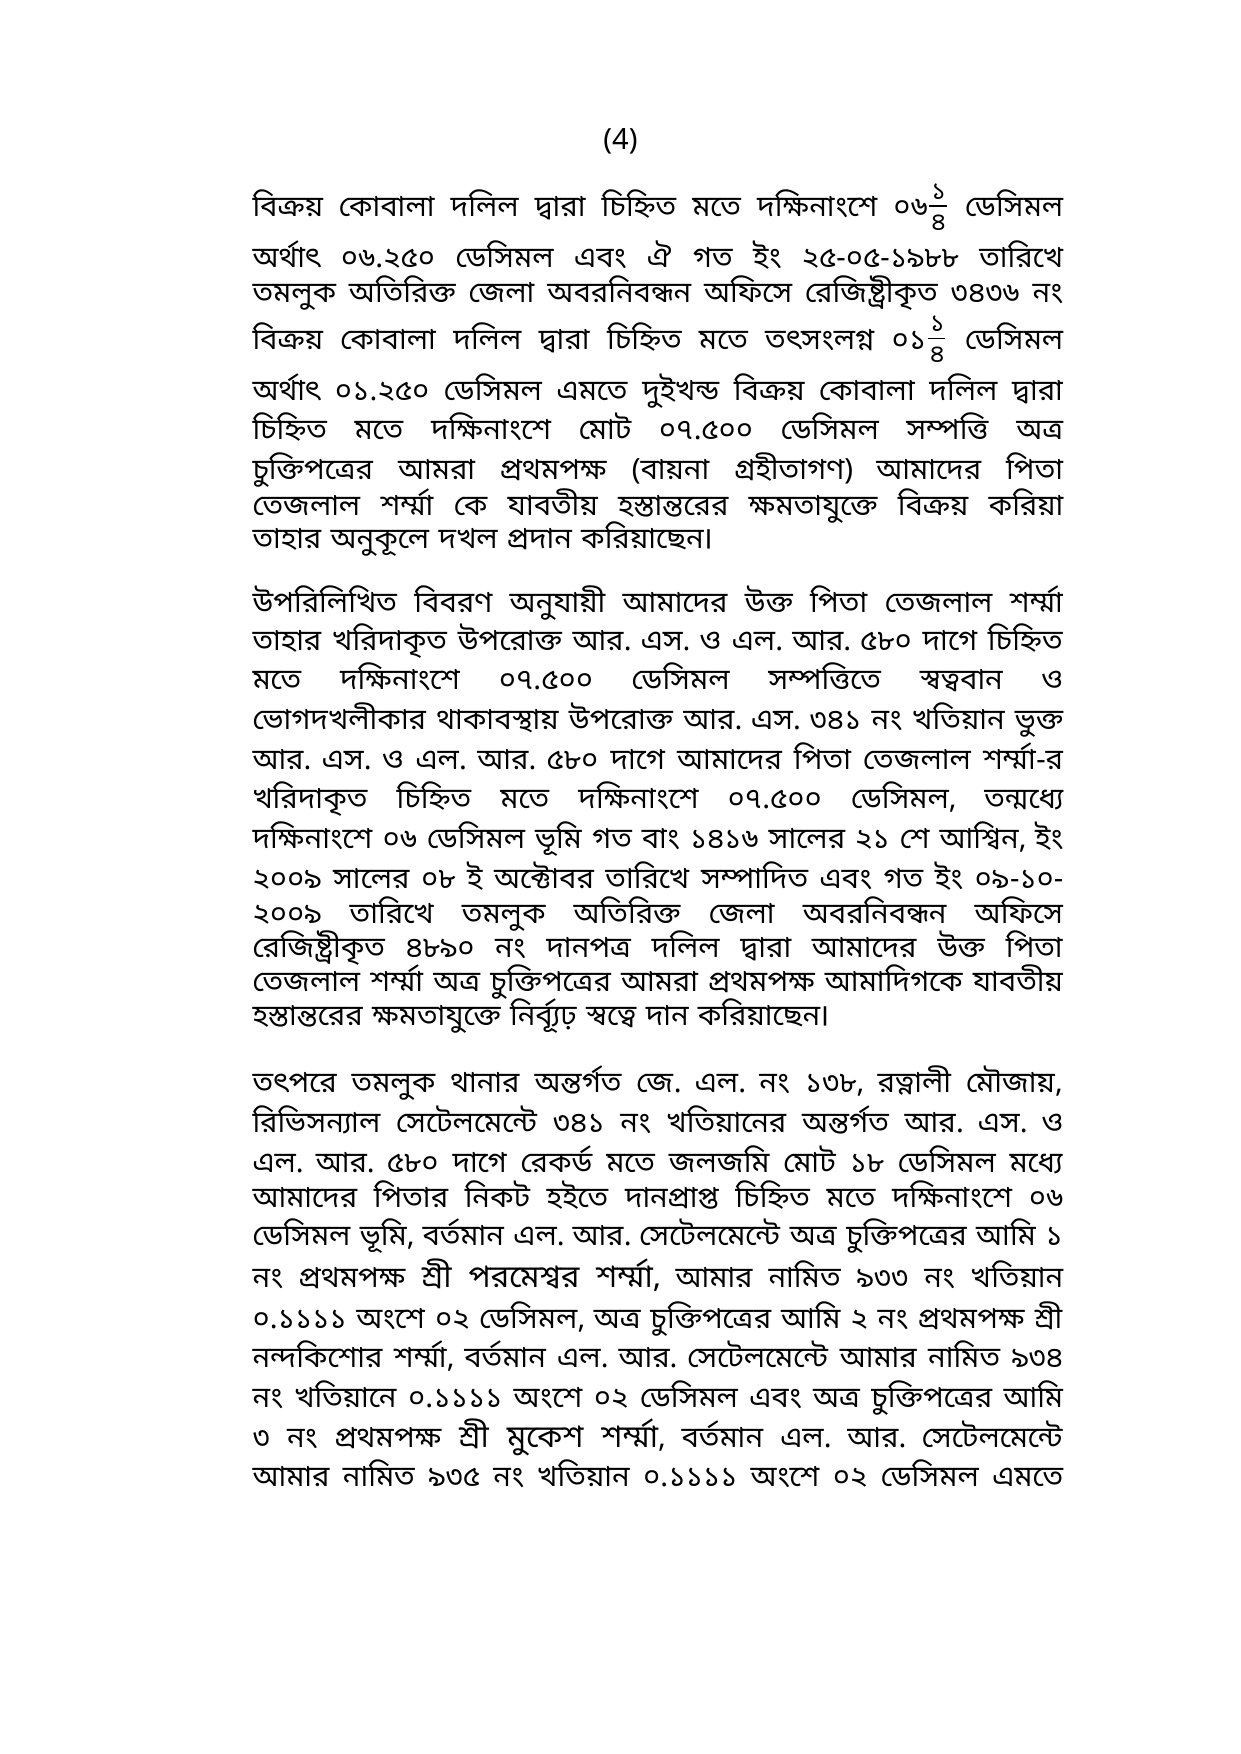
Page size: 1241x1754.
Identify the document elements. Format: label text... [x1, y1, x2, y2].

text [252, 1062, 1063, 1495]
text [177, 177, 1063, 556]
text উপরিলিখিত বিবরণ অনুযায়ী আমাদের উক্ত পিতা তেজলাল শর্ম্মা তাহার খরিদাকৃত উপরোক্ত আর. এস. ও এল. আর. ৫৮০ দাগে চিহ্নিত মতে দক্ষিনাংশে ০৭.৫০০ ডেসিমল সম্পত্তিতে স্বত্ববান ও ভোগদখলীকার থাকাবস্থায় উপরোক্ত আর. এস. ৩৪১ নং খতিয়ান ভুক্ত আর. এস. ও এল. আর. ৫৮০ দাগে আমাদের পিতা তেজলাল শর্ম্মা-র খরিদাকৃত চিহ্নিত মতে দক্ষিনাংশে ০৭.৫০০ ডেসিমল, তন্মধ্যে দক্ষিনাংশে ০৬ ডেসিমল ভূমি গত বাং ১৪১৬ সালের ২১ শে আশ্বিন, ইং ২০০৯ সালের ০৮ ই অক্টোবর তারিখে সম্পাদিত এবং গত ইং ০৯-১০-২০০৯ তারিখে তমলুক অতিরিক্ত জেলা অবরনিবন্ধন অফিসে রেজিষ্ট্রীকৃত ৪৮৯০ নং দানপত্র দলিল দ্বারা আমাদের উক্ত পিতা তেজলাল শর্ম্মা অত্র চুক্তিপত্রের আমরা প্রথমপক্ষ আমাদিগকে যাবতীয় হস্তান্তরের ক্ষমতাযুক্তে নির্ব্যূঢ় স্বত্বে দান করিয়াছেন। [252, 585, 1063, 1032]
